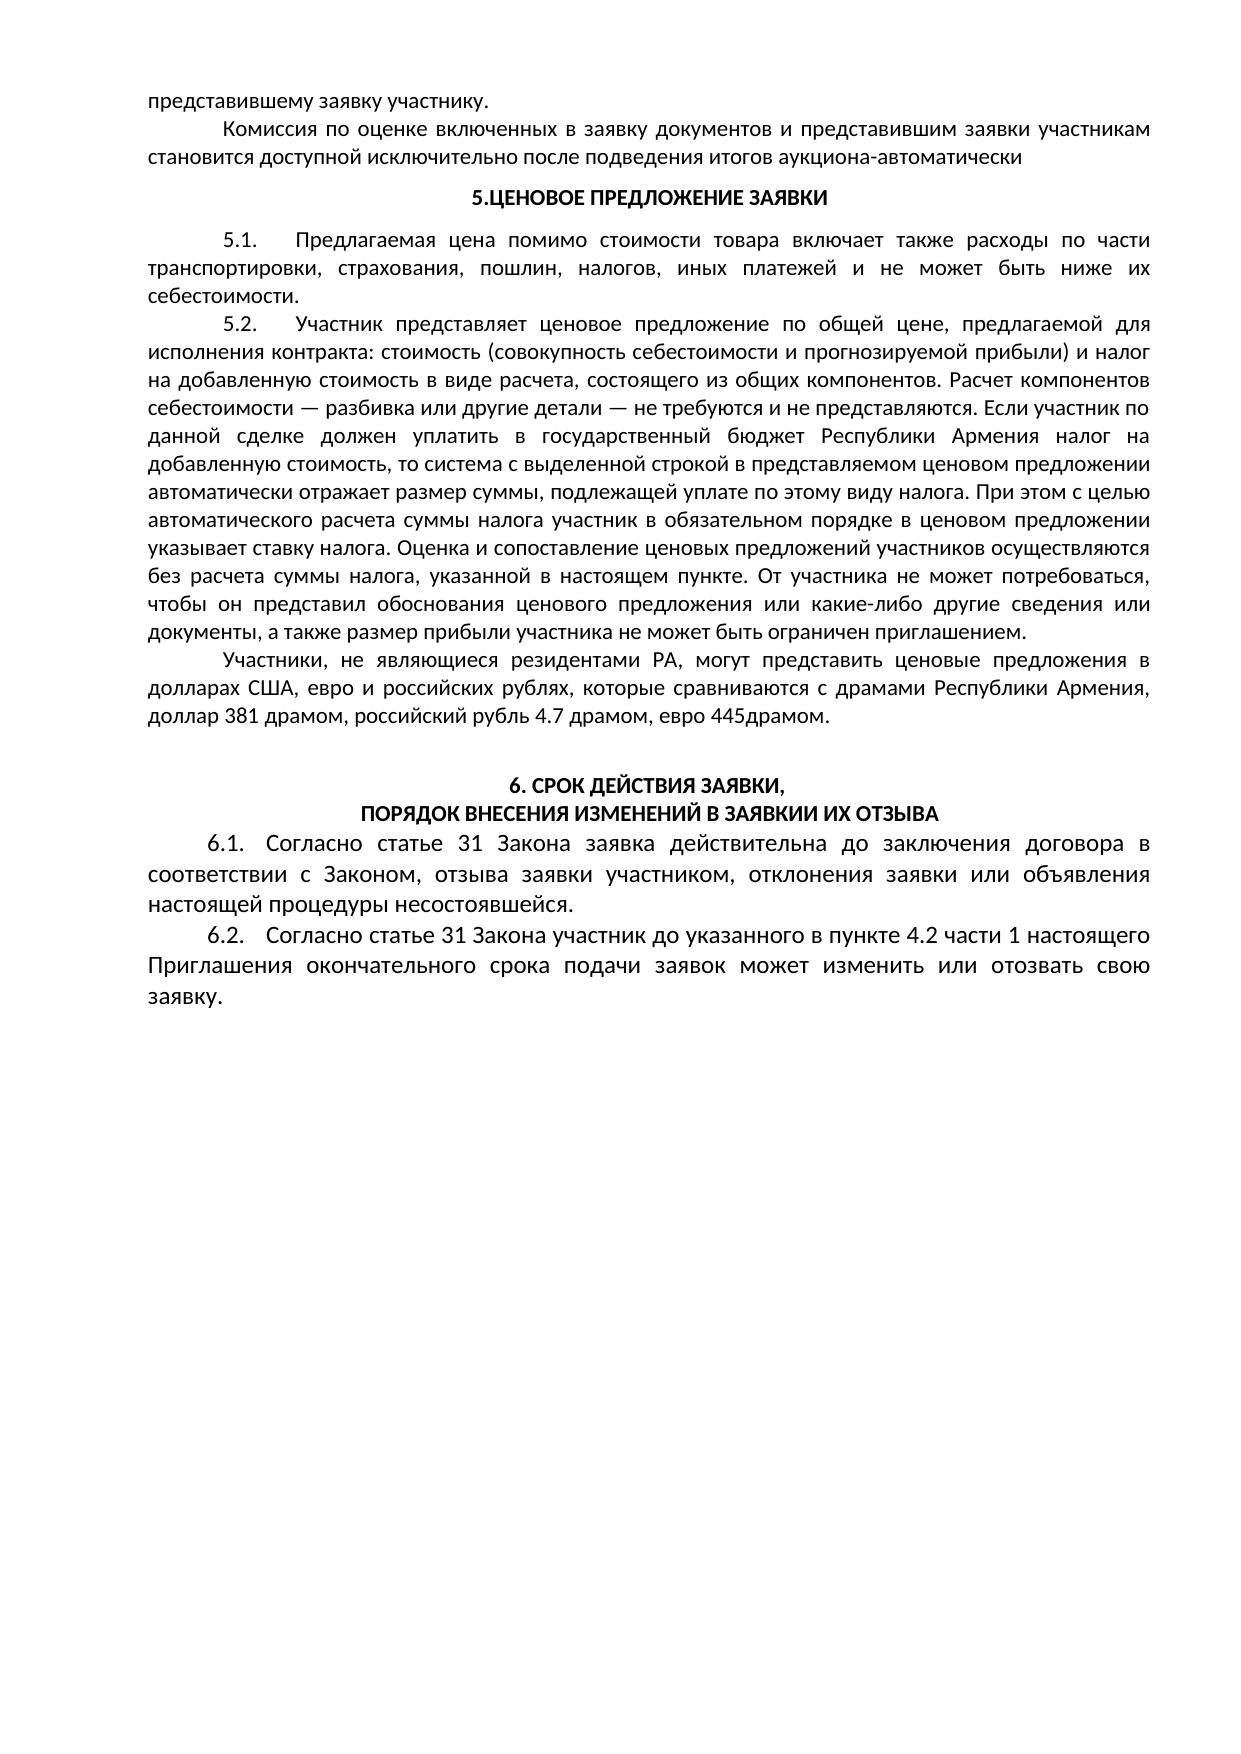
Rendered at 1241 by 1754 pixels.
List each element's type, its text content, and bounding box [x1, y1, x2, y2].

text Комиссия по оценке включенных в заявку документов и представившим заявки участникам становится доступной исключительно после подведения итогов аукциона-автоматически [148, 114, 1152, 171]
text Участники, не являющиеся резидентами РА, могут представить ценовые предложения в долларах США, евро и российских рублях, которые сравниваются с драмами Республики Армения, доллар 381 драмом, российский рубль 4.7 драмом, евро 445драмом. [148, 645, 1152, 729]
text 5.ЦЕНОВОЕ ПРЕДЛОЖЕНИЕ ЗАЯВКИ [148, 183, 1152, 211]
text 6.1. Согласно статье 31 Закона заявка действительна до заключения договора в соответствии с Законом, отзыва заявки участником, отклонения заявки или объявления настоящей процедуры несостоявшейся. [148, 827, 1152, 919]
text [148, 86, 1152, 114]
text 6.2. Согласно статье 31 Закона участник до указанного в пункте 4.2 части 1 настоящего Приглашения окончательного срока подачи заявок может изменить или отозвать свою заявку. [148, 919, 1152, 1011]
text 6. СРОК ДЕЙСТВИЯ ЗАЯВКИ, ПОРЯДОК ВНЕСЕНИЯ ИЗМЕНЕНИЙ В ЗАЯВКИИ ИХ ОТЗЫВА [207, 771, 1093, 827]
text 5.1. Предлагаемая цена помимо стоимости товара включает также расходы по части транспортировки, страхования, пошлин, налогов, иных платежей и не может быть ниже их себестоимости. [148, 225, 1152, 309]
text 5.2. Участник представляет ценовое предложение по общей цене, предлагаемой для исполнения контракта: стоимость (совокупность себестоимости и прогнозируемой прибыли) и налог на добавленную стоимость в виде расчета, состоящего из общих компонентов. Расчет компонентов себестоимости — разбивка или другие детали — не требуются и не представляются. Если участник по данной сделке должен уплатить в государственный бюджет Республики Армения налог на добавленную стоимость, то система с выделенной строкой в представляемом ценовом предложении автоматически отражает размер суммы, подлежащей уплате по этому виду налога. При этом с целью автоматического расчета суммы налога участник в обязательном порядке в ценовом предложении указывает ставку налога. Оценка и сопоставление ценовых предложений участников осуществляются без расчета суммы налога, указанной в настоящем пункте. От участника не может потребоваться, чтобы он представил обоснования ценового предложения или какие-либо другие сведения или документы, а также размер прибыли участника не может быть ограничен приглашением. [148, 309, 1152, 645]
